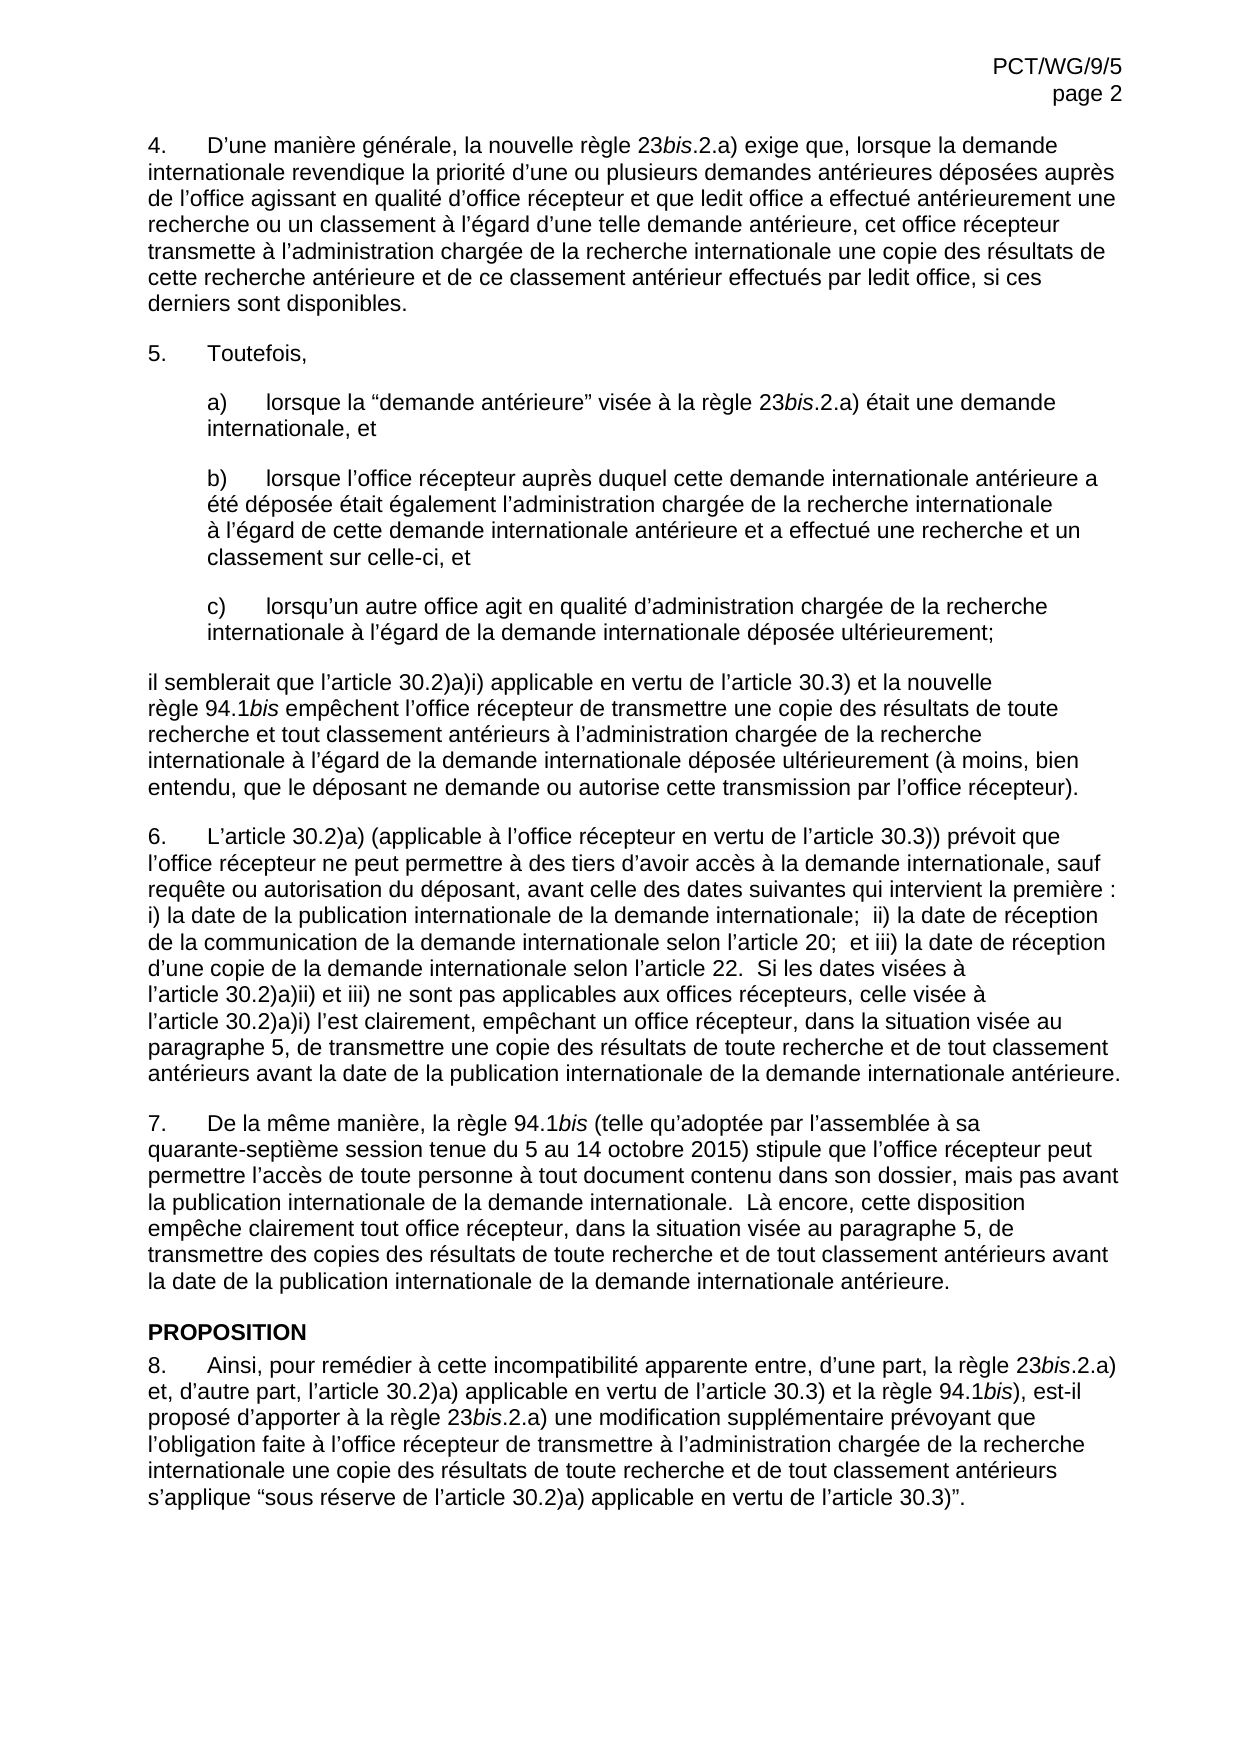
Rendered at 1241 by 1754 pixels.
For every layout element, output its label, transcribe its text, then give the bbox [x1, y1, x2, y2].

list lorsque l’office récepteur auprès duquel cette demande internationale antérieure a été déposée était également l’administration chargée de la recherche internationale à l’égard de cette demande internationale antérieure et a effectué une recherche et un classement sur celle-ci, et [207, 464, 1122, 570]
text Ainsi, pour remédier à cette incompatibilité apparente entre, d’une part, la règle 23bis.2.a) et, d’autre part, l’article 30.2)a) applicable en vertu de l’article 30.3) et la règle 94.1bis), est-il proposé d’apporter à la règle 23bis.2.a) une modification supplémentaire prévoyant que l’obligation faite à l’office récepteur de transmettre à l’administration chargée de la recherche internationale une copie des résultats de toute recherche et de tout classement antérieurs s’applique “sous réserve de l’article 30.2)a) applicable en vertu de l’article 30.3)”. [148, 1352, 1122, 1510]
list lorsqu’un autre office agit en qualité d’administration chargée de la recherche internationale à l’égard de la demande internationale déposée ultérieurement; [207, 593, 1122, 646]
list lorsque la “demande antérieure” visée à la règle 23bis.2.a) était une demande internationale, et [207, 389, 1122, 442]
text Toutefois, [148, 339, 1122, 366]
text L’article 30.2)a) (applicable à l’office récepteur en vertu de l’article 30.3)) prévoit que l’office récepteur ne peut permettre à des tiers d’avoir accès à la demande internationale, sauf requête ou autorisation du déposant, avant celle des dates suivantes qui intervient la première : i) la date de la publication internationale de la demande internationale; ii) la date de réception de la communication de la demande internationale selon l’article 20; et iii) la date de réception d’une copie de la demande internationale selon l’article 22. Si les dates visées à l’article 30.2)a)ii) et iii) ne sont pas applicables aux offices récepteurs, celle visée à l’article 30.2)a)i) l’est clairement, empêchant un office récepteur, dans la situation visée au paragraphe 5, de transmettre une copie des résultats de toute recherche et de tout classement antérieurs avant la date de la publication internationale de la demande internationale antérieure. [148, 823, 1122, 1087]
list il semblerait que l’article 30.2)a)i) applicable en vertu de l’article 30.3) et la nouvelle règle 94.1bis empêchent l’office récepteur de transmettre une copie des résultats de toute recherche et tout classement antérieurs à l’administration chargée de la recherche internationale à l’égard de la demande internationale déposée ultérieurement (à moins, bien entendu, que le déposant ne demande ou autorise cette transmission par l’office récepteur). [148, 668, 1122, 800]
text De la même manière, la règle 94.1bis (telle qu’adoptée par l’assemblée à sa quarante-septième session tenue du 5 au 14 octobre 2015) stipule que l’office récepteur peut permettre l’accès de toute personne à tout document contenu dans son dossier, mais pas avant la publication internationale de la demande internationale. Là encore, cette disposition empêche clairement tout office récepteur, dans la situation visée au paragraphe 5, de transmettre des copies des résultats de toute recherche et de tout classement antérieurs avant la date de la publication internationale de la demande internationale antérieure. [148, 1109, 1122, 1294]
text D’une manière générale, la nouvelle règle 23bis.2.a) exige que, lorsque la demande internationale revendique la priorité d’une ou plusieurs demandes antérieures déposées auprès de l’office agissant en qualité d’office récepteur et que ledit office a effectué antérieurement une recherche ou un classement à l’égard d’une telle demande antérieure, cet office récepteur transmette à l’administration chargée de la recherche internationale une copie des résultats de cette recherche antérieure et de ce classement antérieur effectués par ledit office, si ces derniers sont disponibles. [148, 132, 1122, 317]
subtitle Proposition [148, 1319, 1122, 1345]
